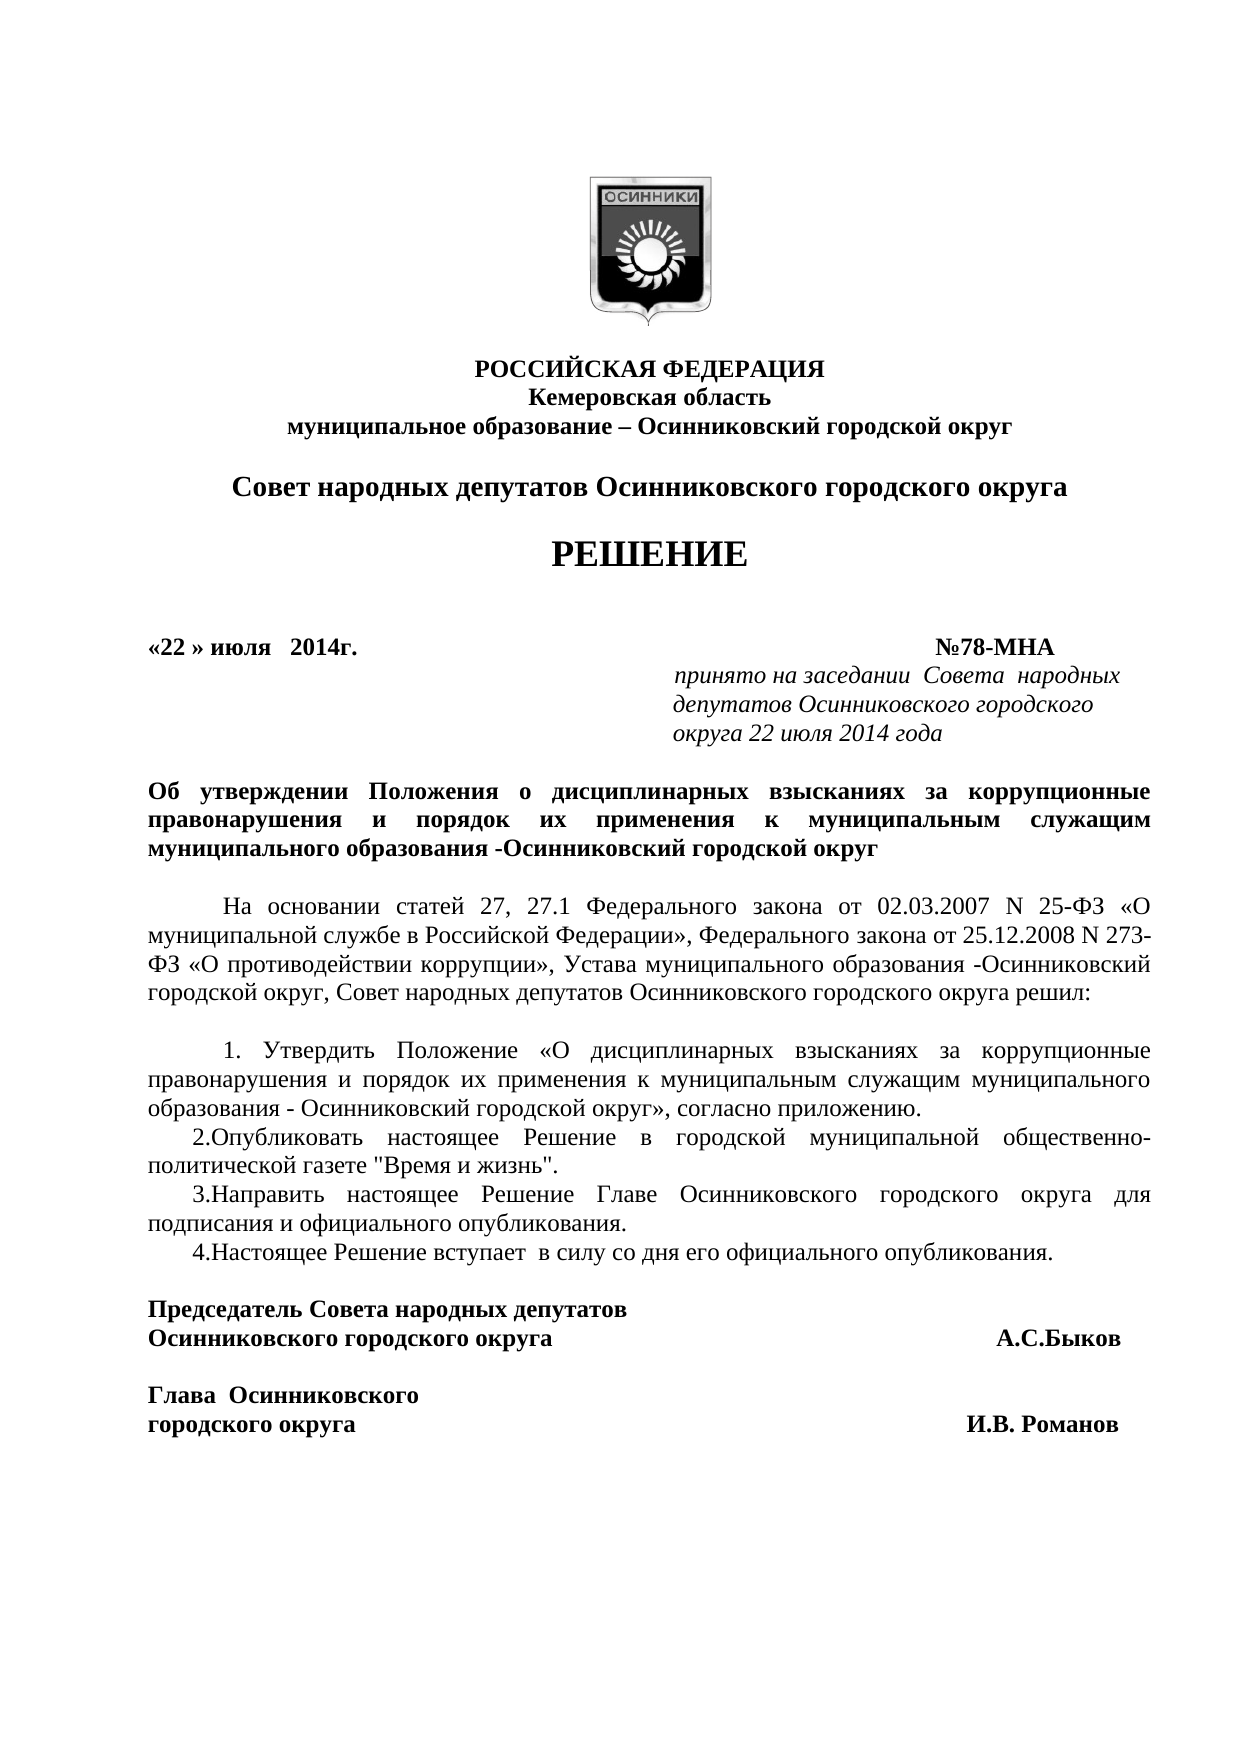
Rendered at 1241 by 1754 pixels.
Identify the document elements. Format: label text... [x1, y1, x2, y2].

text принято на заседании Совета народных депутатов Осинниковского городского округа 22 июля 2014 года [148, 660, 1152, 747]
subtitle РЕШЕНИЕ [148, 531, 1152, 574]
text Кемеровская область [148, 382, 1152, 411]
text муниципальное образование – Осинниковский городской округ [148, 411, 1152, 440]
text «22 » июля 2014г. №78-МНА [148, 632, 1152, 660]
text 2.Опубликовать настоящее Решение в городской муниципальной общественно-политической газете "Время и жизнь". [148, 1122, 1152, 1179]
text Совет народных депутатов Осинниковского городского округа [148, 469, 1152, 502]
text Председатель Совета народных депутатов [148, 1294, 1152, 1323]
text РОССИЙСКАЯ ФЕДЕРАЦИЯ [148, 354, 1152, 382]
text 1. Утвердить Положение «О дисциплинарных взысканиях за коррупционные правонарушения и порядок их применения к муниципальным служащим муниципального образования - Осинниковский городской округ», согласно приложению. [148, 1035, 1152, 1122]
text На основании статей 27, 27.1 Федерального закона от 02.03.2007 N 25-ФЗ «О муниципальной службе в Российской Федерации», Федерального закона от 25.12.2008 N 273-ФЗ «О противодействии коррупции», Устава муниципального образования -Осинниковский городской округ, Совет народных депутатов Осинниковского городского округа решил: [148, 891, 1152, 1006]
text городского округа И.В. Романов [148, 1409, 1152, 1438]
text Глава Осинниковского [148, 1380, 1152, 1409]
text Осинниковского городского округа А.С.Быков [148, 1323, 1152, 1352]
text 4.Настоящее Решение вступает в силу со дня его официального опубликования. [148, 1237, 1152, 1265]
text 3.Направить настоящее Решение Главе Осинниковского городского округа для подписания и официального опубликования. [148, 1179, 1152, 1237]
text Об утверждении Положения о дисциплинарных взысканиях за коррупционные правонарушения и порядок их применения к муниципальным служащим муниципального образования -Осинниковский городской округ [148, 776, 1152, 862]
